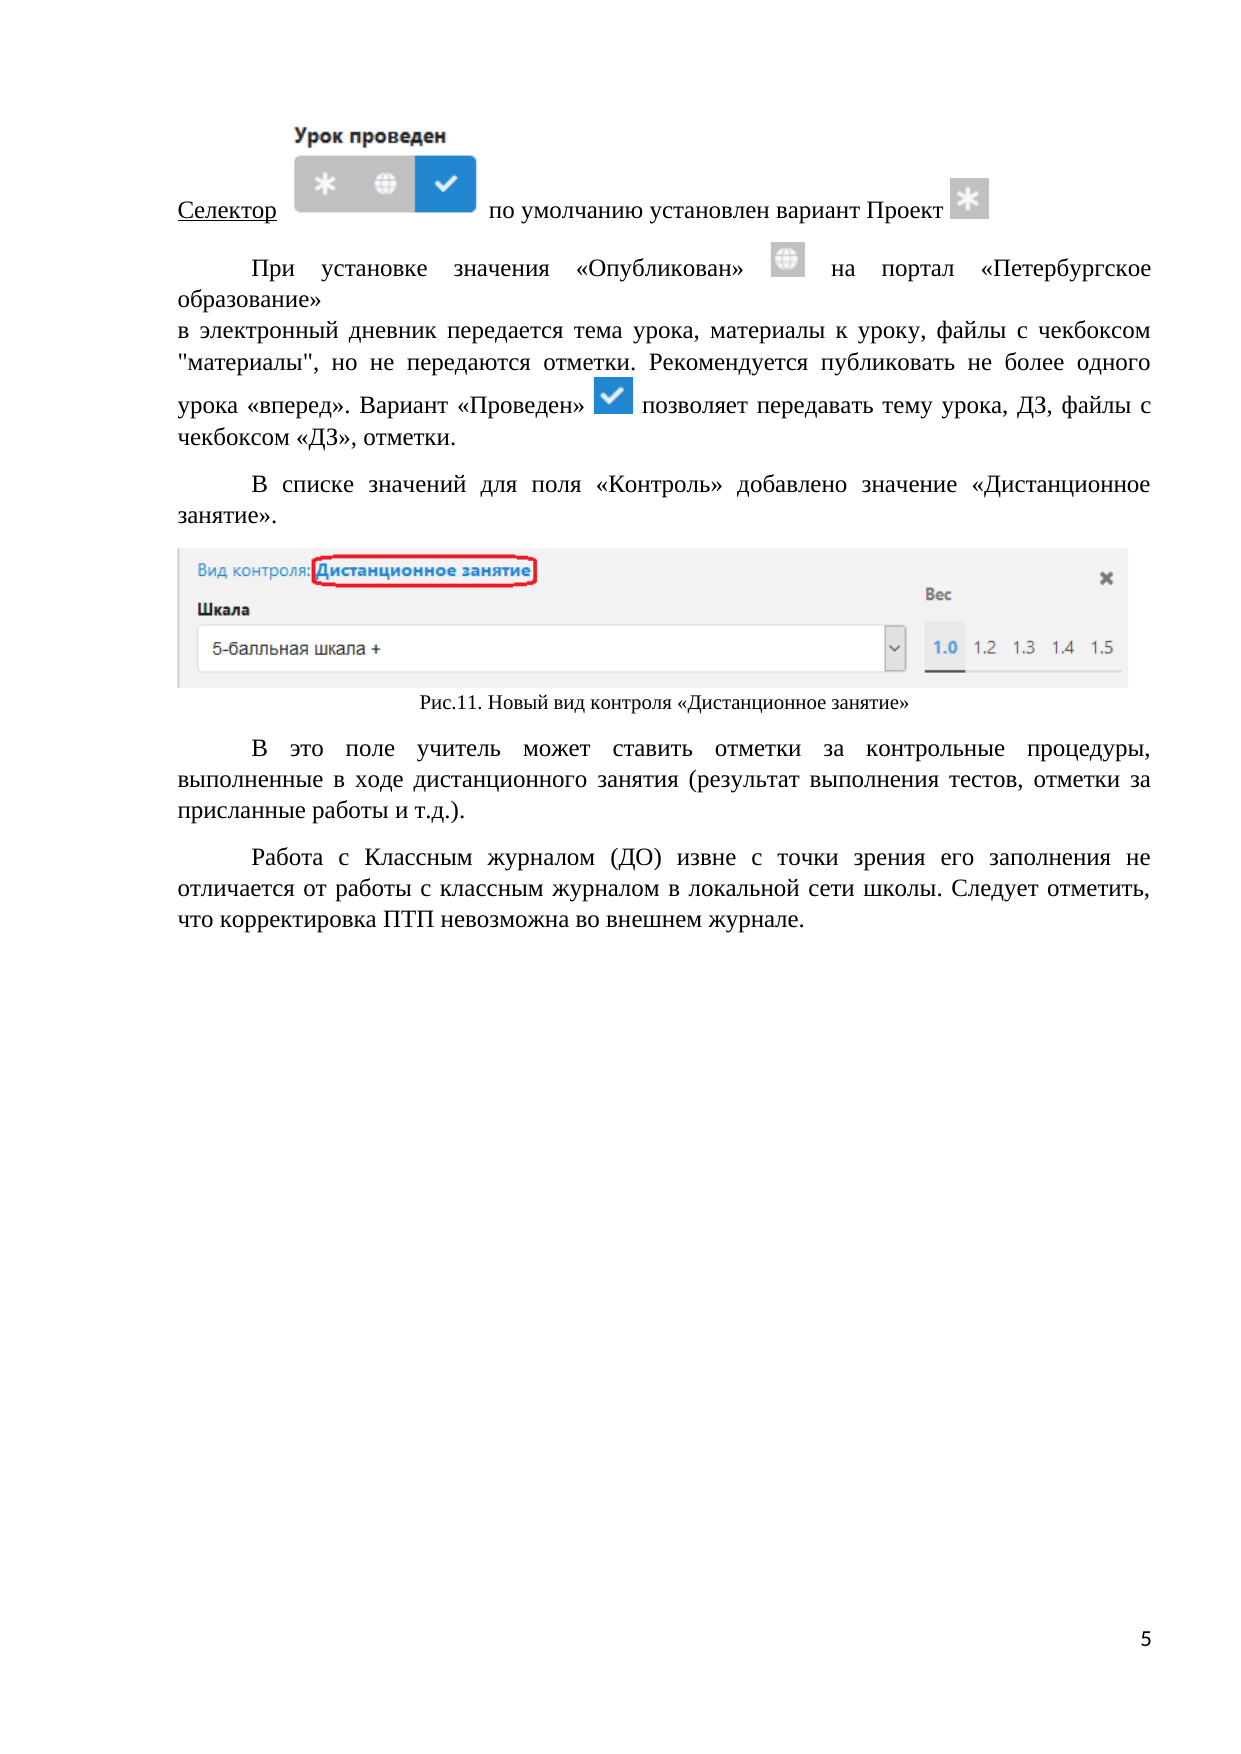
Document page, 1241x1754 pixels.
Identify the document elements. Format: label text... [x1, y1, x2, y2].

picture [282, 118, 489, 219]
text Селектор по умолчанию установлен вариант Проект [177, 118, 1152, 223]
picture [177, 548, 1129, 688]
picture [593, 377, 634, 414]
text В списке значений для поля «Контроль» добавлено значение «Дистанционное занятие». [177, 469, 1152, 529]
text Работа с Классным журналом (ДО) извне с точки зрения его заполнения не отличается от работы с классным журналом в локальной сети школы. Следует отметить, что корректировка ПТП невозможна во внешнем журнале. [177, 842, 1152, 933]
text В это поле учитель может ставить отметки за контрольные процедуры, выполненные в ходе дистанционного занятия (результат выполнения тестов, отметки за присланные работы и т.д.). [177, 733, 1152, 823]
picture [770, 242, 805, 277]
picture [950, 178, 989, 219]
text Рис.11. Новый вид контроля «Дистанционное занятие» [177, 690, 1152, 714]
text При установке значения «Опубликован» на портал «Петербургское образование» в электронный дневник передается тема урока, материалы к уроку, файлы с чекбоксом "материалы", но не передаются отметки. Рекомендуется публиковать не более одного урока «вперед». Вариант «Проведен» позволяет передавать тему урока, ДЗ, файлы с чекбоксом «ДЗ», отметки. [177, 242, 1152, 450]
